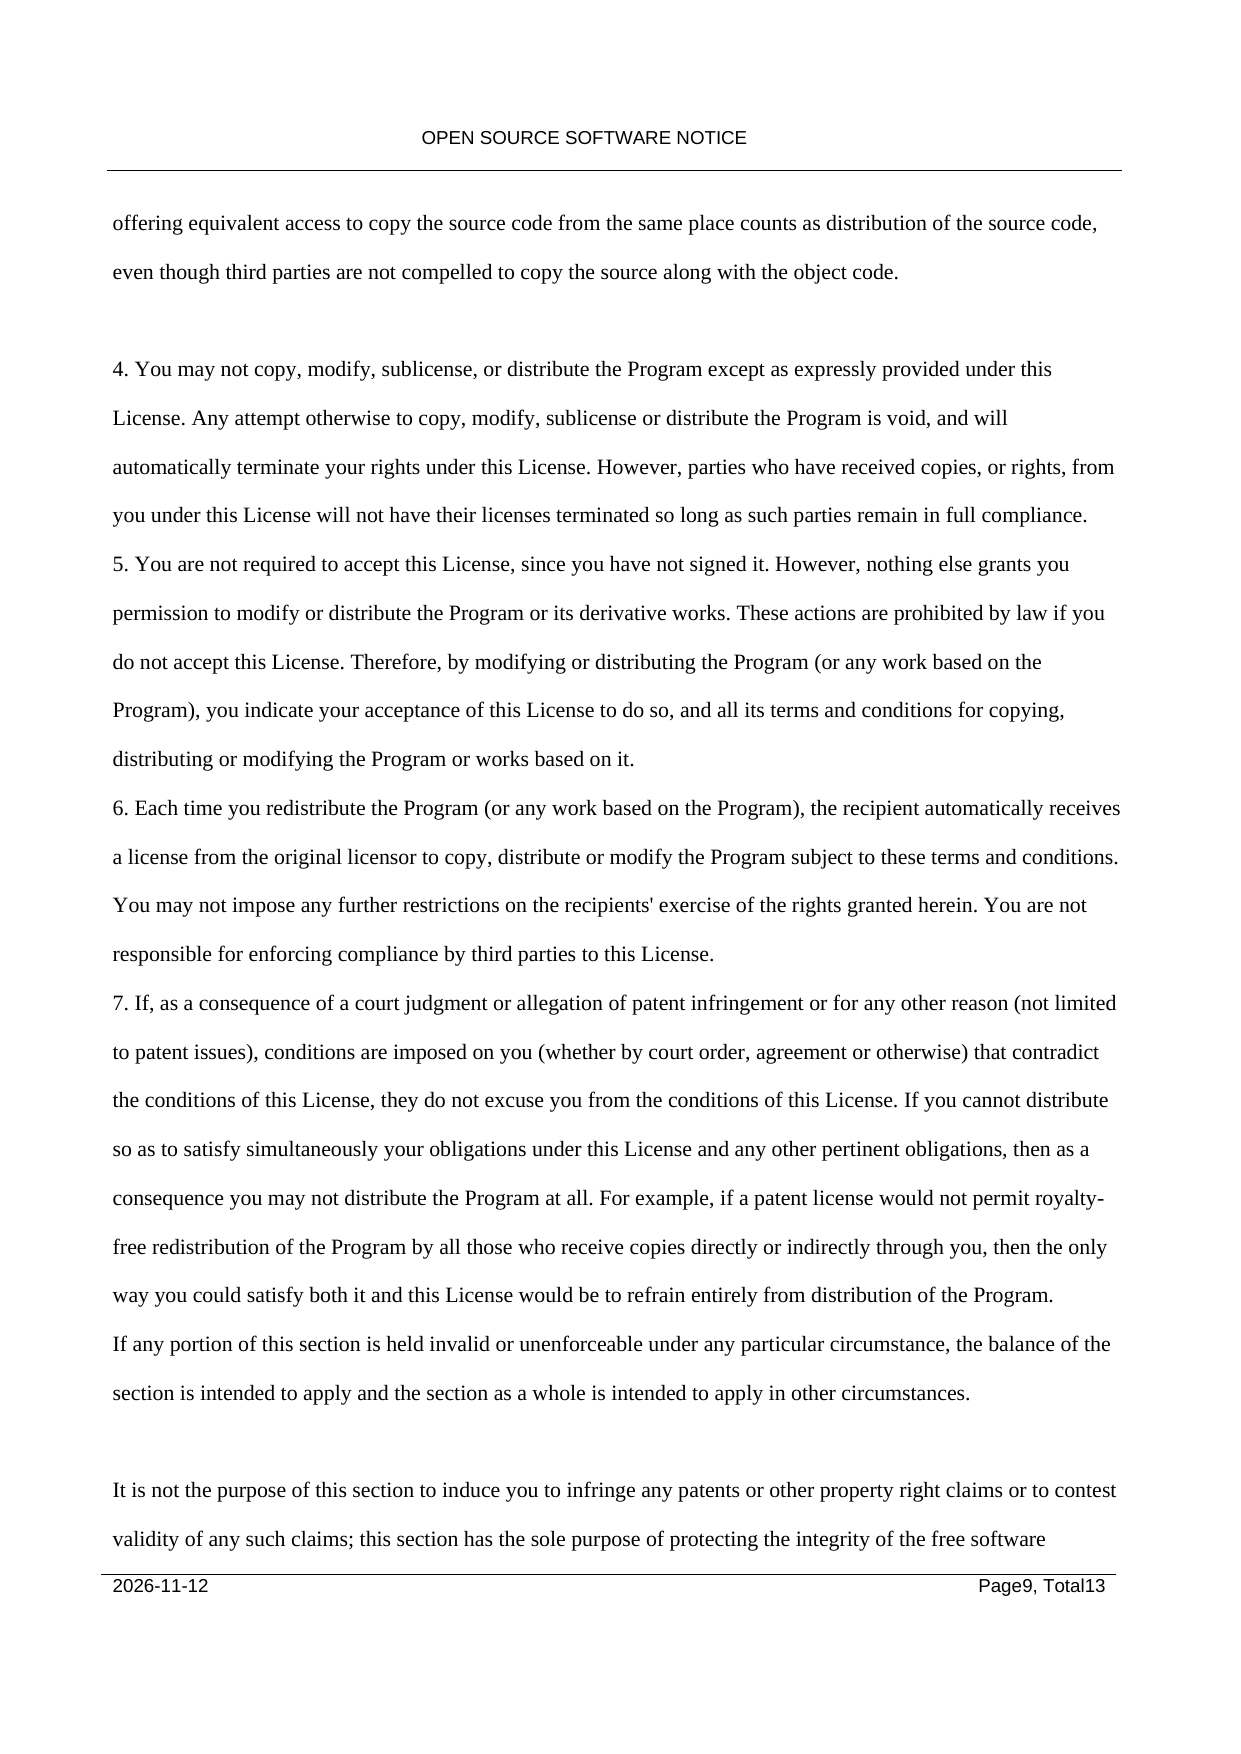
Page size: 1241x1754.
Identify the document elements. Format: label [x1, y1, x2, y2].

text [112, 206, 1128, 1555]
